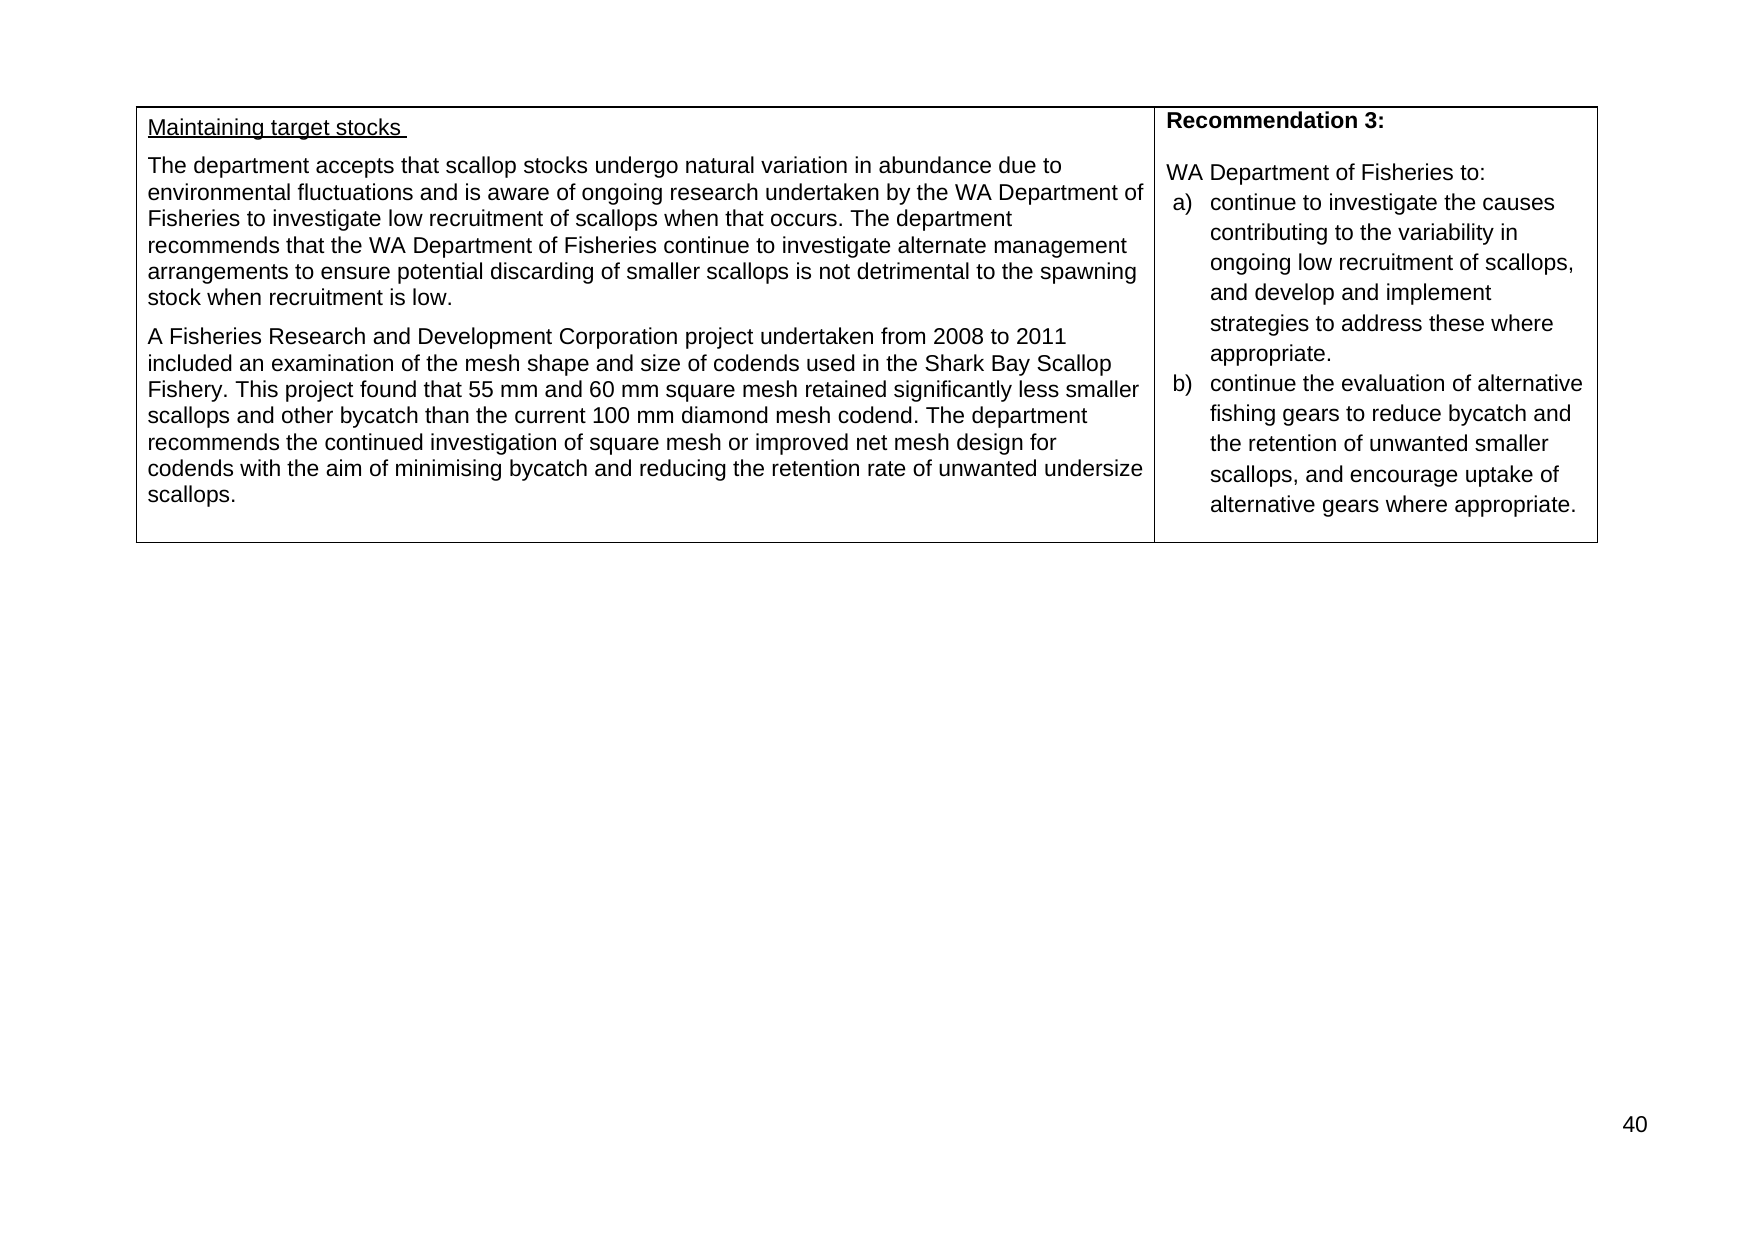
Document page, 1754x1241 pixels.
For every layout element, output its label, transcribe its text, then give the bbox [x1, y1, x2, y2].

table_header Recommendation 3: WA Department of Fisheries to: continue to investigate the causes contributing to the variability in ongoing low recruitment of scallops, and develop and implement strategies to address these where appropriate. continue the evaluation of alternative fishing gears to reduce bycatch and the retention of unwanted smaller scallops, and encourage uptake of alternative gears where appropriate. [1155, 108, 1597, 542]
table_header Maintaining target stocks The department accepts that scallop stocks undergo natural variation in abundance due to environmental fluctuations and is aware of ongoing research undertaken by the WA Department of Fisheries to investigate low recruitment of scallops when that occurs. The department recommends that the WA Department of Fisheries continue to investigate alternate management arrangements to ensure potential discarding of smaller scallops is not detrimental to the spawning stock when recruitment is low. A Fisheries Research and Development Corporation project undertaken from 2008 to 2011 included an examination of the mesh shape and size of codends used in the Shark Bay Scallop Fishery. This project found that 55 mm and 60 mm square mesh retained significantly less smaller scallops and other bycatch than the current 100 mm diamond mesh codend. The department recommends the continued investigation of square mesh or improved net mesh design for codends with the aim of minimising bycatch and reducing the retention rate of unwanted undersize scallops. [137, 108, 1154, 542]
